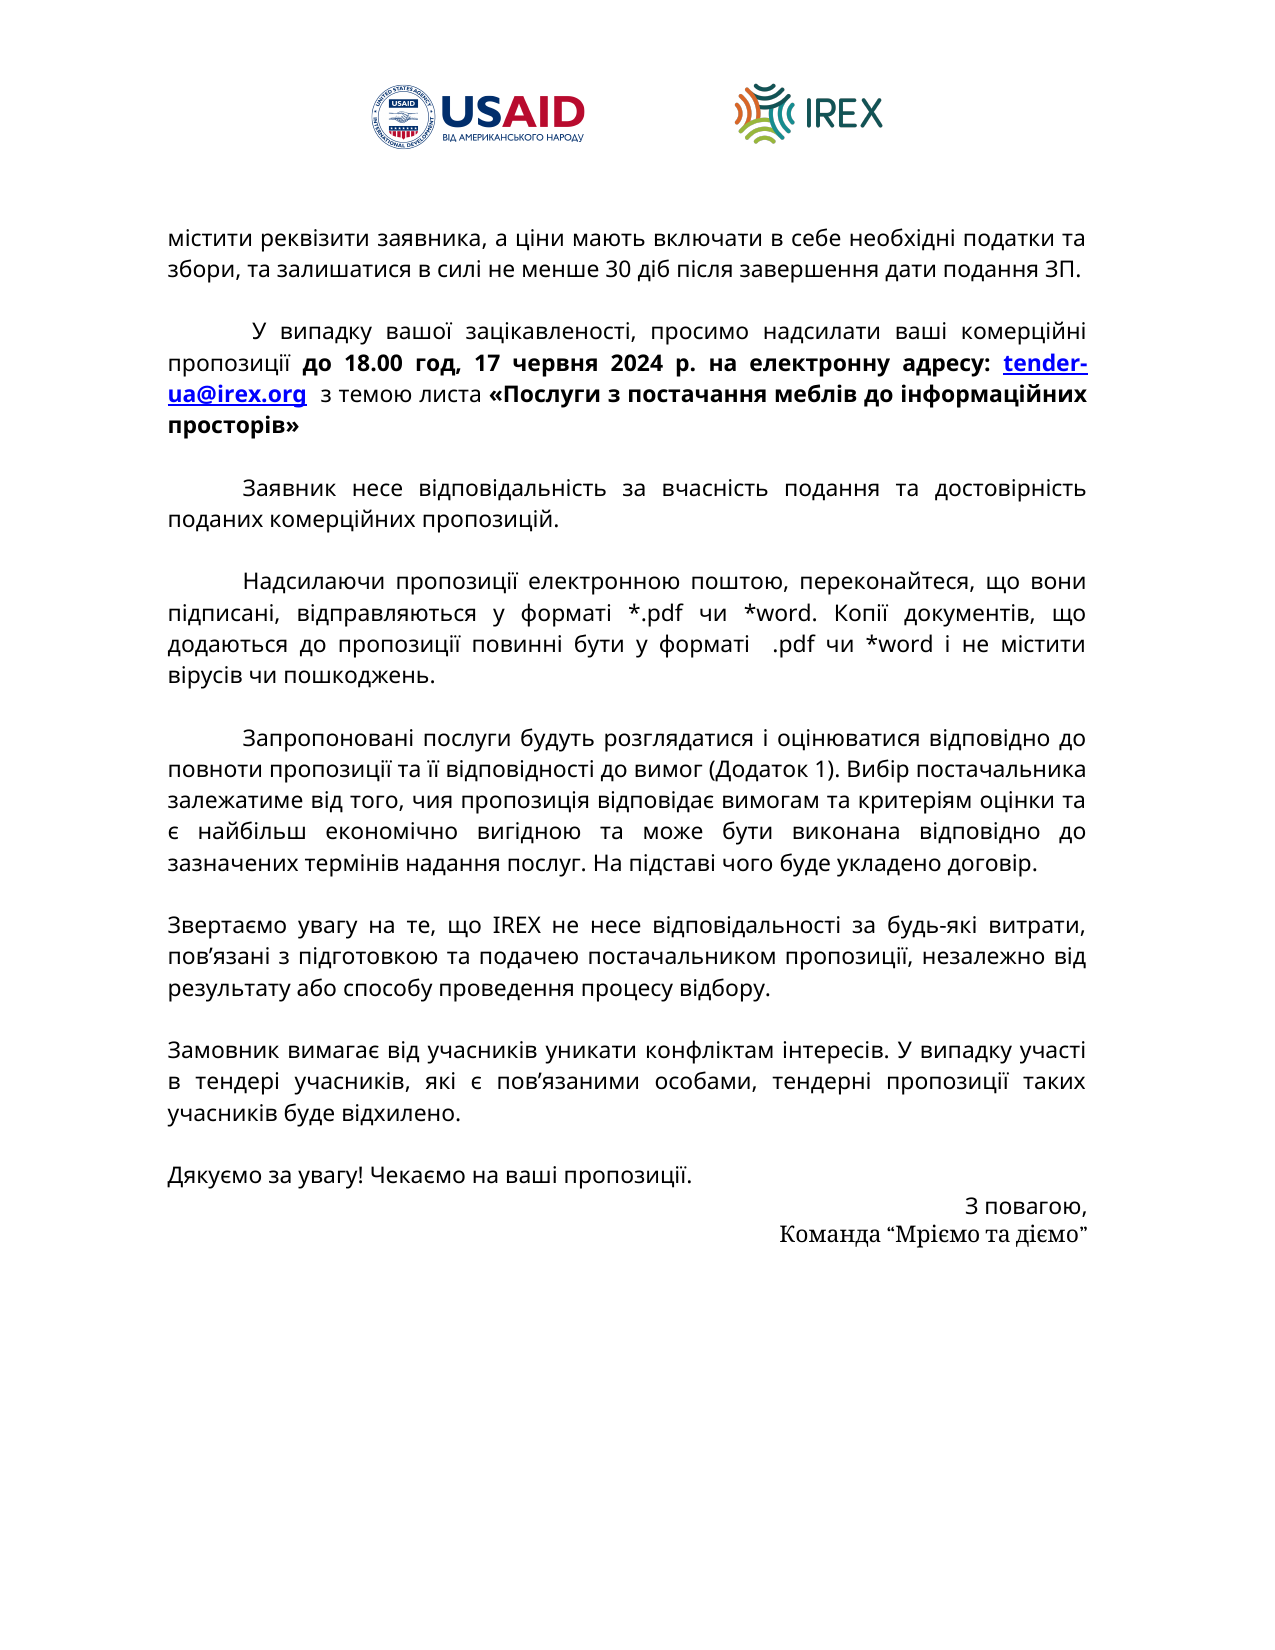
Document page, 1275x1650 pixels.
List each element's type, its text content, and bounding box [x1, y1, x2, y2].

text Дякуємо за увагу! Чекаємо на ваші пропозиції. [167, 1159, 1087, 1190]
text Замовник вимагає від учасників уникати конфліктам інтересів. У випадку участі в тендері учасників, які є пов’язаними особами, тендерні пропозиції таких учасників буде відхилено. [167, 1034, 1087, 1128]
text Надсилаючи пропозиції електронною поштою, переконайтеся, що вони підписані, відправляються у форматі *.pdf чи *word. Копії документів, що додаються до пропозиції повинні бути у форматі .pdf чи *word і не містити вірусів чи пошкоджень. [167, 565, 1087, 690]
text Запропоновані послуги будуть розглядатися і оцінюватися відповідно до повноти пропозиції та її відповідності до вимог (Додаток 1). Вибір постачальника залежатиме від того, чия пропозиція відповідає вимогам та критеріям оцінки та є найбільш економічно вигідною та може бути виконана відповідно до зазначених термінів надання послуг. На підставі чого буде укладено договір. [167, 722, 1087, 878]
text Звертаємо увагу на те, що IREX не несе відповідальності за будь-які витрати, пов’язані з підготовкою та подачею постачальником пропозиції, незалежно від результату або способу проведення процесу відбору. [167, 909, 1087, 1003]
text З повагою, [167, 1190, 1087, 1222]
text У випадку вашої зацікавленості, просимо надсилати ваші комерційні пропозиції до 18.00 год, 17 червня 2024 р. на електронну адресу: tender-ua@irex.org з темою листа «Послуги з постачання меблів до інформаційних просторів» [167, 315, 1087, 440]
text Заявник несе відповідальність за вчасність подання та достовірність поданих комерційних пропозицій. [167, 472, 1087, 534]
picture [341, 65, 615, 172]
picture [720, 69, 897, 158]
